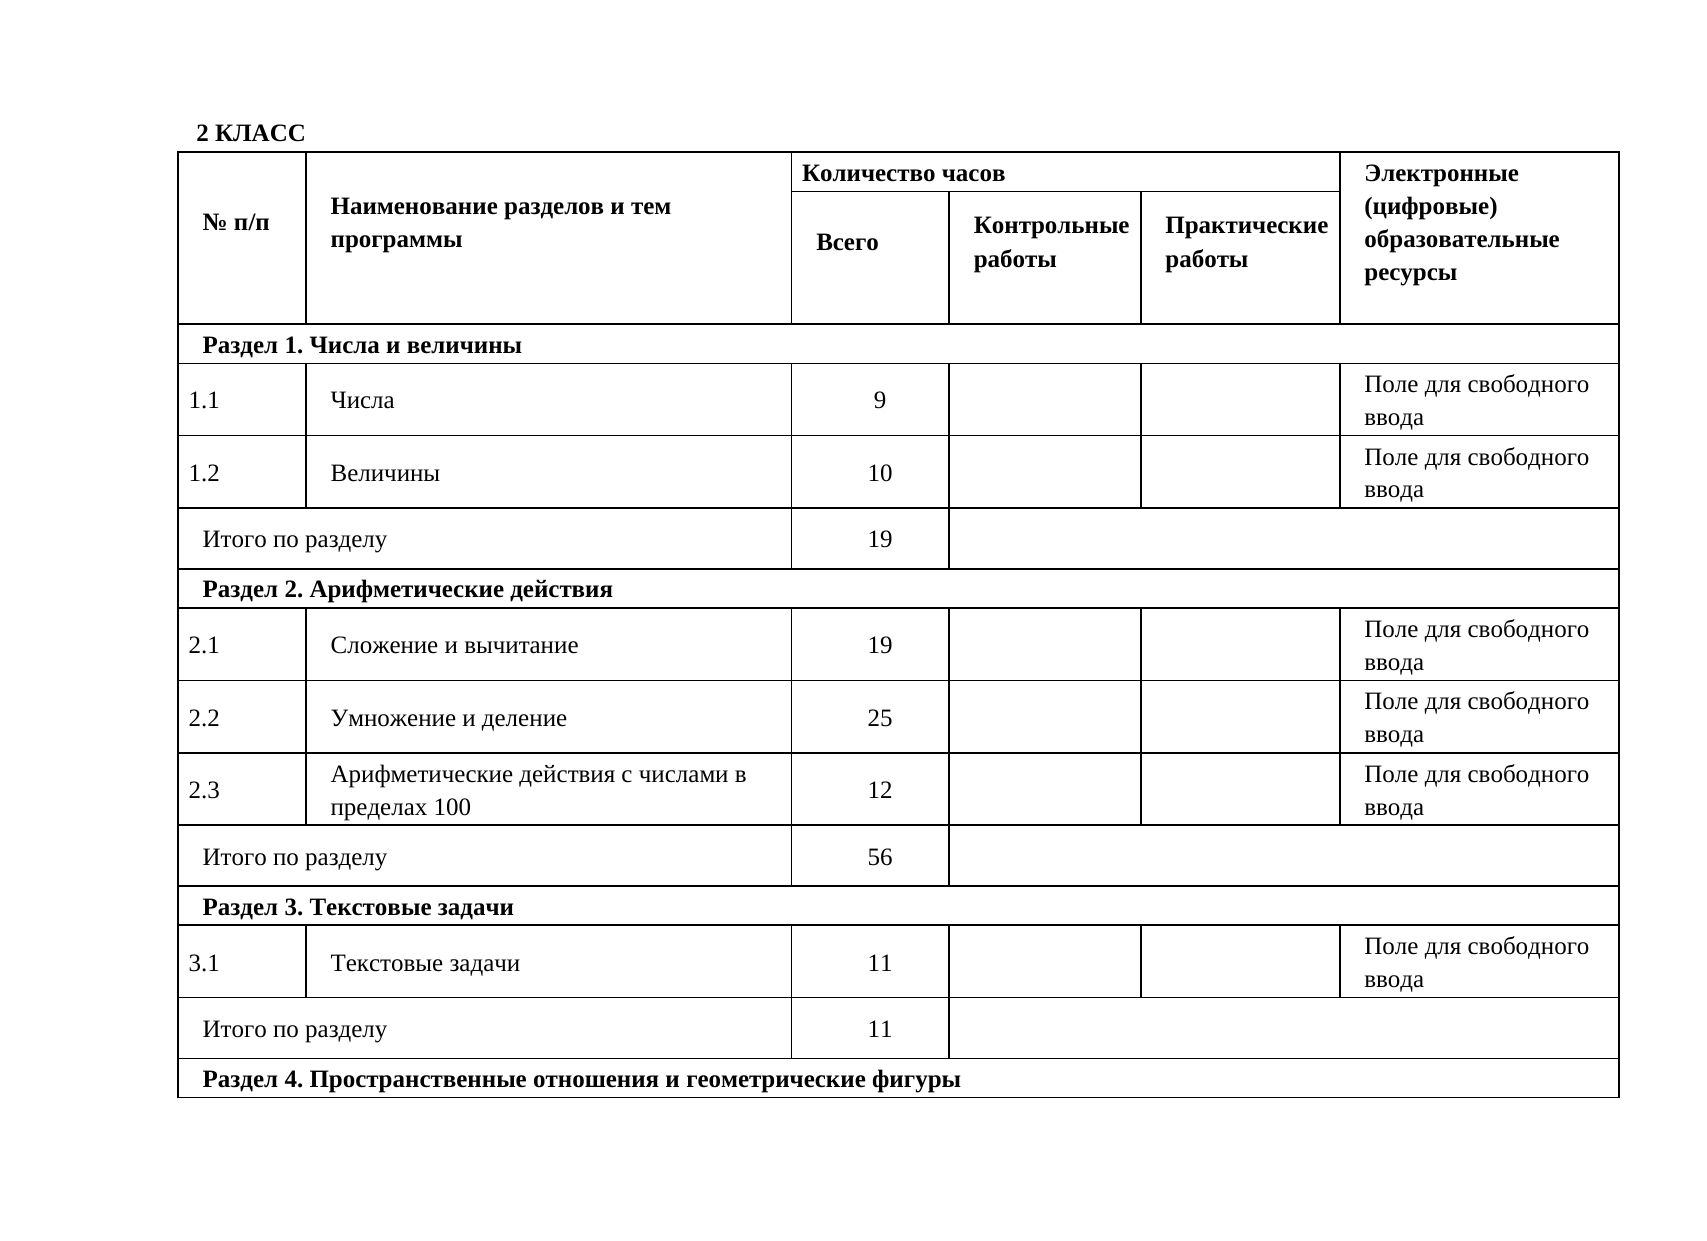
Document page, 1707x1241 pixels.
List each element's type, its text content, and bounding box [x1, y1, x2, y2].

table_cell Раздел 2. Арифметические действия [179, 570, 1618, 607]
table_cell [950, 926, 1140, 997]
table_header Количество часов [792, 153, 1339, 191]
table_cell Поле для свободного ввода [1341, 681, 1618, 752]
table_cell 56 [792, 826, 948, 885]
table_cell Раздел 1. Числа и величины [179, 325, 1618, 362]
table_cell Поле для свободного ввода [1341, 364, 1618, 435]
table_cell [1142, 609, 1339, 679]
table_cell 2.2 [179, 681, 305, 752]
table_cell 19 [792, 509, 948, 568]
table_cell Итого по разделу [179, 826, 791, 885]
table_cell [950, 609, 1140, 679]
table_cell [950, 826, 1618, 885]
table_cell [1142, 436, 1339, 507]
table_cell 2.1 [179, 609, 305, 679]
table_cell Всего [792, 192, 948, 323]
text 2 КЛАСС [190, 118, 1618, 147]
table_cell Итого по разделу [179, 509, 791, 568]
table_cell 2.3 [179, 754, 305, 824]
table_header Электронные (цифровые) образовательные ресурсы [1341, 153, 1618, 323]
table_cell [950, 681, 1140, 752]
table_cell Числа [307, 364, 791, 435]
table_cell 19 [792, 609, 948, 679]
table_header Наименование разделов и тем программы [307, 153, 791, 323]
table_cell Арифметические действия с числами в пределах 100 [307, 754, 791, 824]
table_cell Практические работы [1142, 192, 1339, 323]
table_cell Величины [307, 436, 791, 507]
table_cell 11 [792, 926, 948, 997]
table_cell 12 [792, 754, 948, 824]
table_cell Поле для свободного ввода [1341, 926, 1618, 997]
table_cell Сложение и вычитание [307, 609, 791, 679]
table_cell 10 [792, 436, 948, 507]
table_cell Текстовые задачи [307, 926, 791, 997]
table_cell Поле для свободного ввода [1341, 754, 1618, 824]
table_cell Контрольные работы [950, 192, 1140, 323]
table_cell [950, 754, 1140, 824]
table_cell [950, 364, 1140, 435]
table_cell 11 [792, 998, 948, 1057]
table_cell Раздел 3. Текстовые задачи [179, 887, 1618, 924]
table_cell [1142, 754, 1339, 824]
table_cell [950, 509, 1618, 568]
table_cell 1.2 [179, 436, 305, 507]
table_cell [950, 998, 1618, 1057]
table_cell Поле для свободного ввода [1341, 436, 1618, 507]
table_cell [950, 436, 1140, 507]
table_cell Итого по разделу [179, 998, 791, 1057]
table_cell Поле для свободного ввода [1341, 609, 1618, 679]
table_cell 25 [792, 681, 948, 752]
table_cell Умножение и деление [307, 681, 791, 752]
table_cell 9 [792, 364, 948, 435]
table_cell [1142, 364, 1339, 435]
table_cell 1.1 [179, 364, 305, 435]
table_cell Раздел 4. Пространственные отношения и геометрические фигуры [179, 1059, 1618, 1097]
table_cell 3.1 [179, 926, 305, 997]
table_header № п/п [179, 153, 305, 323]
table_cell [1142, 926, 1339, 997]
table_cell [1142, 681, 1339, 752]
